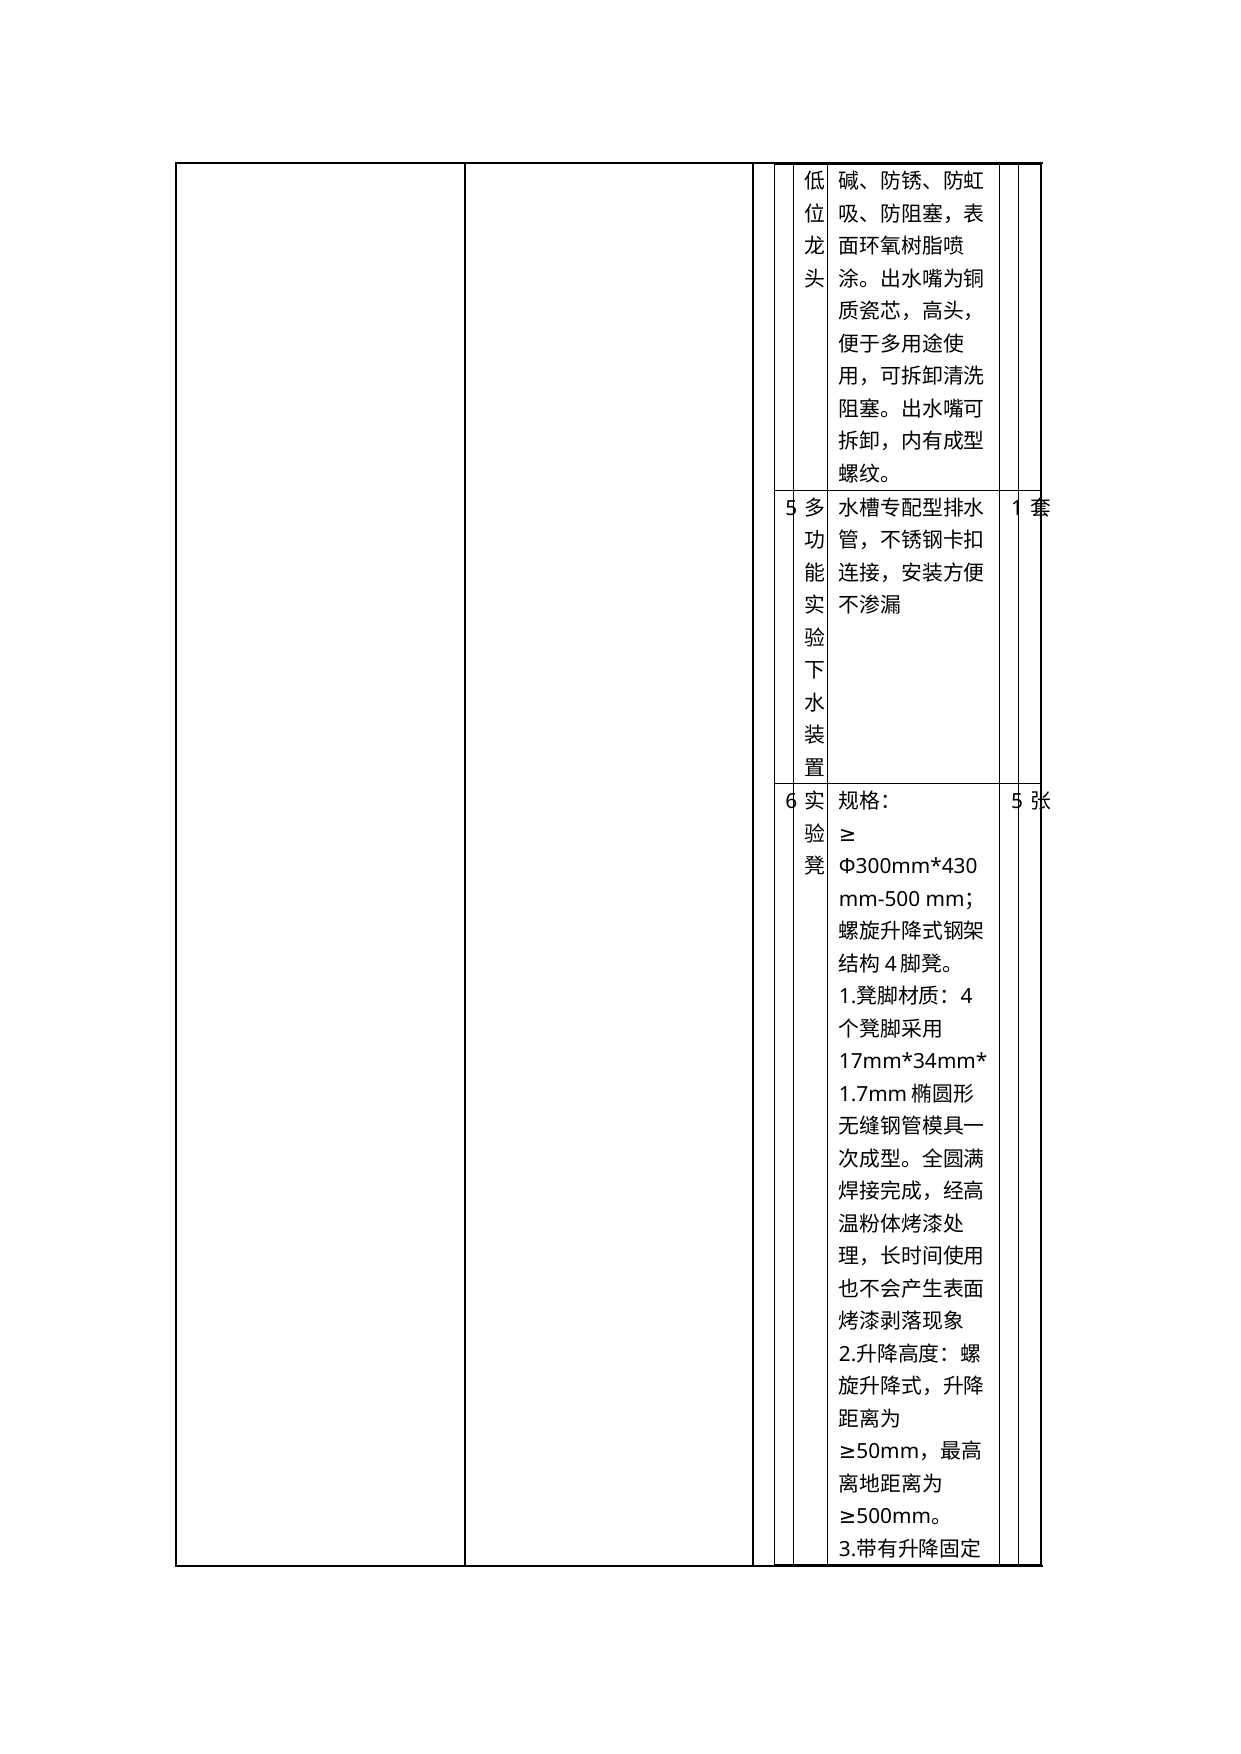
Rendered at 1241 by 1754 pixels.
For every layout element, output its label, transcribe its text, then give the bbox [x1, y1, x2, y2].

table_cell [466, 164, 752, 1565]
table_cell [1019, 784, 1040, 1564]
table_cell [1019, 165, 1040, 490]
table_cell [794, 784, 827, 1564]
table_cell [828, 784, 999, 1564]
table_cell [1000, 784, 1018, 1564]
table_cell 智能化学吊装实验室56座 智能生物吊装实验室56座 智能物理吊装实验室56座 虚拟实验软件（初高中） [1019, 491, 1040, 783]
table_cell 1 [177, 164, 464, 1565]
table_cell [754, 164, 774, 1565]
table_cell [775, 784, 793, 1564]
table_cell 智能化学吊装实验室56座 智能生物吊装实验室56座 智能物理吊装实验室56座 虚拟实验软件（初高中） [828, 491, 999, 783]
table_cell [794, 165, 827, 490]
table_cell 智能化学吊装实验室56座 智能生物吊装实验室56座 智能物理吊装实验室56座 虚拟实验软件（初高中） [794, 491, 827, 783]
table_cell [775, 165, 793, 490]
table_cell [828, 165, 999, 490]
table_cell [1000, 165, 1018, 490]
